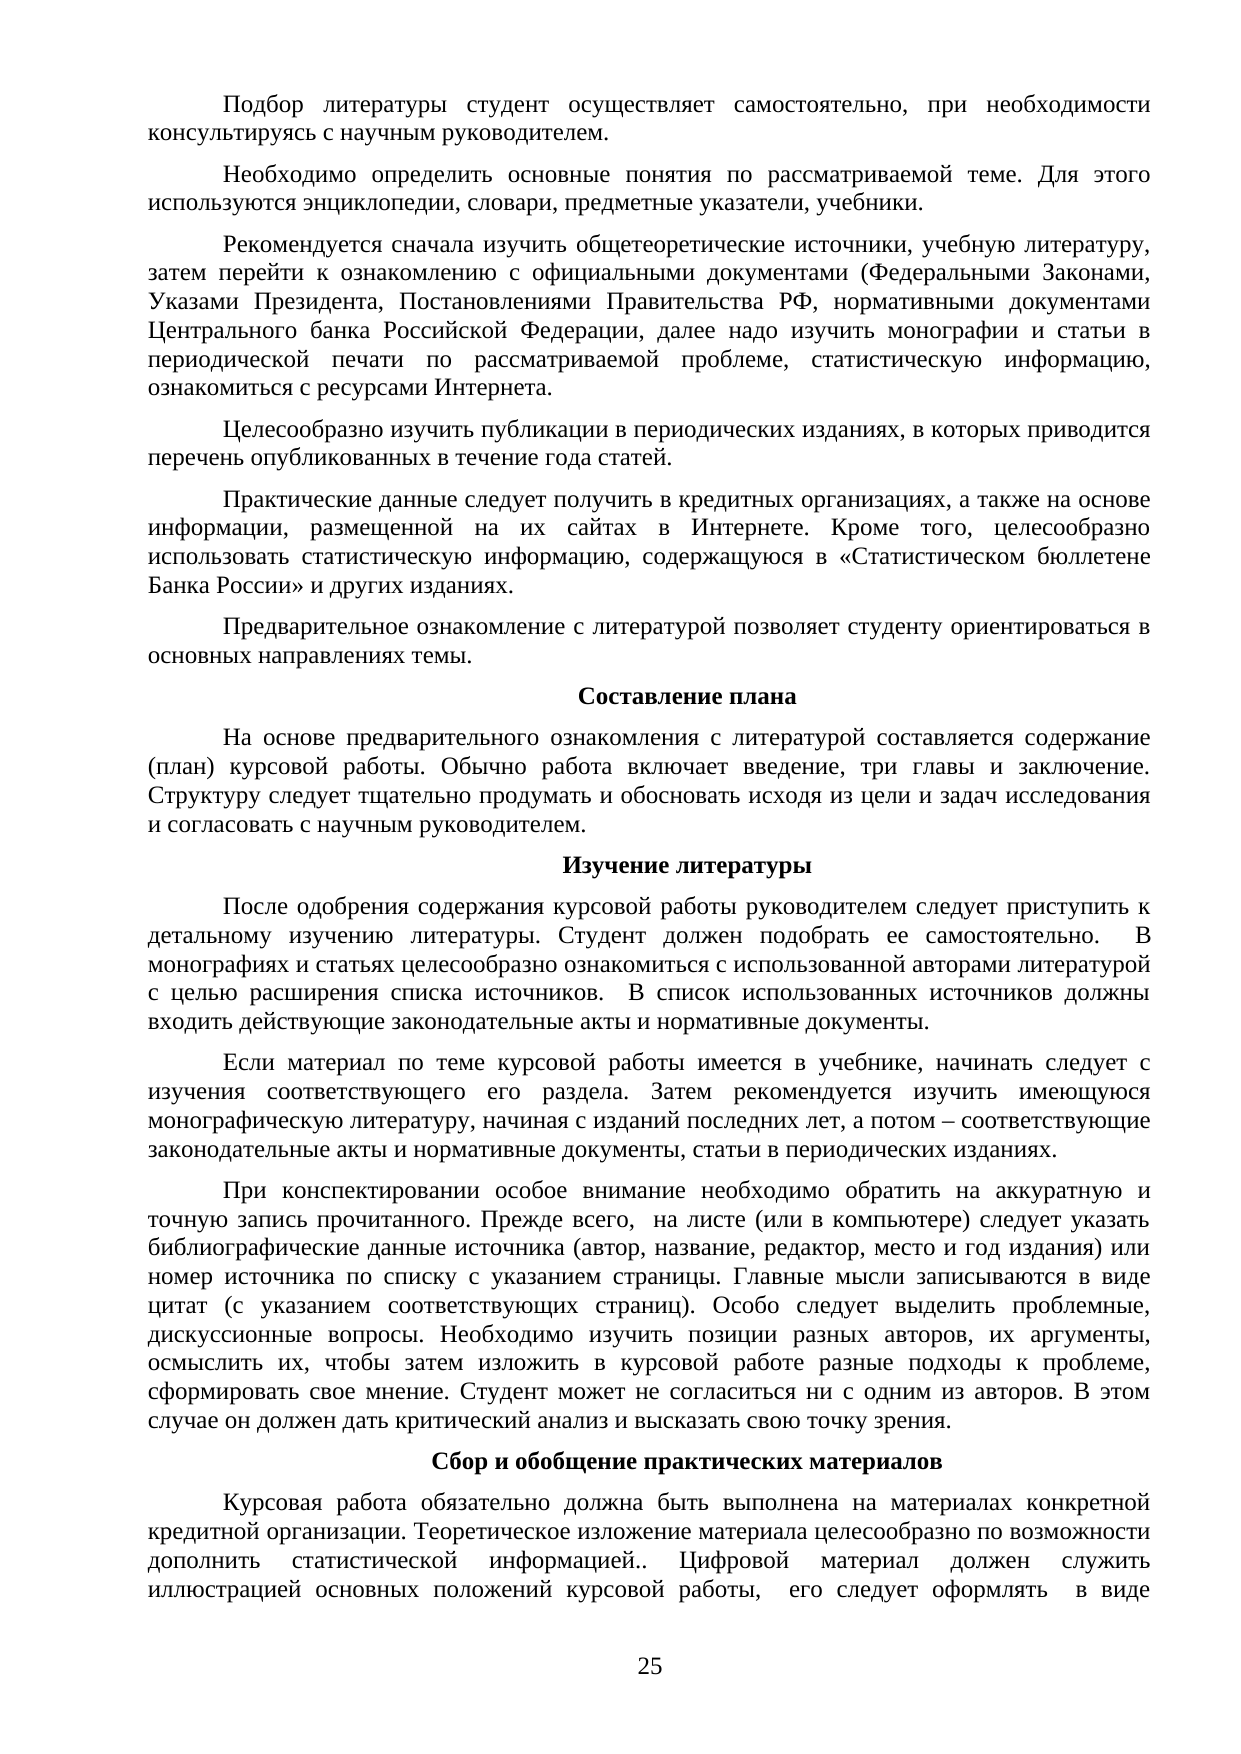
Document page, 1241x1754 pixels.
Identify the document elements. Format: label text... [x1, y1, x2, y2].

text Целесообразно изучить публикации в периодических изданиях, в которых приводится перечень опубликованных в течение года статей. [148, 414, 1152, 471]
text Сбор и обобщение практических материалов [148, 1446, 1152, 1475]
text После одобрения содержания курсовой работы руководителем следует приступить к детальному изучению литературы. Студент должен подобрать ее самостоятельно. В монографиях и статьях целесообразно ознакомиться с использованной авторами литературой с целью расширения списка источников. В список использованных источников должны входить действующие законодательные акты и нормативные документы. [148, 891, 1152, 1035]
text Рекомендуется сначала изучить общетеоретические источники, учебную литературу, затем перейти к ознакомлению с официальными документами (Федеральными Законами, Указами Президента, Постановлениями Правительства РФ, нормативными документами Центрального банка Российской Федерации, далее надо изучить монографии и статьи в периодической печати по рассматриваемой проблеме, статистическую информацию, ознакомиться с ресурсами Интернета. [148, 229, 1152, 401]
text При конспектировании особое внимание необходимо обратить на аккуратную и точную запись прочитанного. Прежде всего, на листе (или в компьютере) следует указать библиографические данные источника (автор, название, редактор, место и год издания) или номер источника по списку с указанием страницы. Главные мысли записываются в виде цитат (с указанием соответствующих страниц). Особо следует выделить проблемные, дискуссионные вопросы. Необходимо изучить позиции разных авторов, их аргументы, осмыслить их, чтобы затем изложить в курсовой работе разные подходы к проблеме, сформировать свое мнение. Студент может не согласиться ни с одним из авторов. В этом случае он должен дать критический анализ и высказать свою точку зрения. [148, 1175, 1152, 1434]
text Предварительное ознакомление с литературой позволяет студенту ориентироваться в основных направлениях темы. [148, 611, 1152, 669]
text Подбор литературы студент осуществляет самостоятельно, при необходимости консультируясь с научным руководителем. [148, 89, 1152, 146]
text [148, 1487, 1152, 1602]
text На основе предварительного ознакомления с литературой составляется содержание (план) курсовой работы. Обычно работа включает введение, три главы и заключение. Структуру следует тщательно продумать и обосновать исходя из цели и задач исследования и согласовать с научным руководителем. [148, 722, 1152, 837]
text Составление плана [148, 681, 1152, 710]
text Если материал по теме курсовой работы имеется в учебнике, начинать следует с изучения соответствующего его раздела. Затем рекомендуется изучить имеющуюся монографическую литературу, начиная с изданий последних лет, а потом – соответствующие законодательные акты и нормативные документы, статьи в периодических изданиях. [148, 1047, 1152, 1162]
text Изучение литературы [148, 850, 1152, 879]
text Практические данные следует получить в кредитных организациях, а также на основе информации, размещенной на их сайтах в Интернете. Кроме того, целесообразно использовать статистическую информацию, содержащуюся в «Статистическом бюллетене Банка России» и других изданиях. [148, 484, 1152, 599]
text Необходимо определить основные понятия по рассматриваемой теме. Для этого используются энциклопедии, словари, предметные указатели, учебники. [148, 159, 1152, 216]
